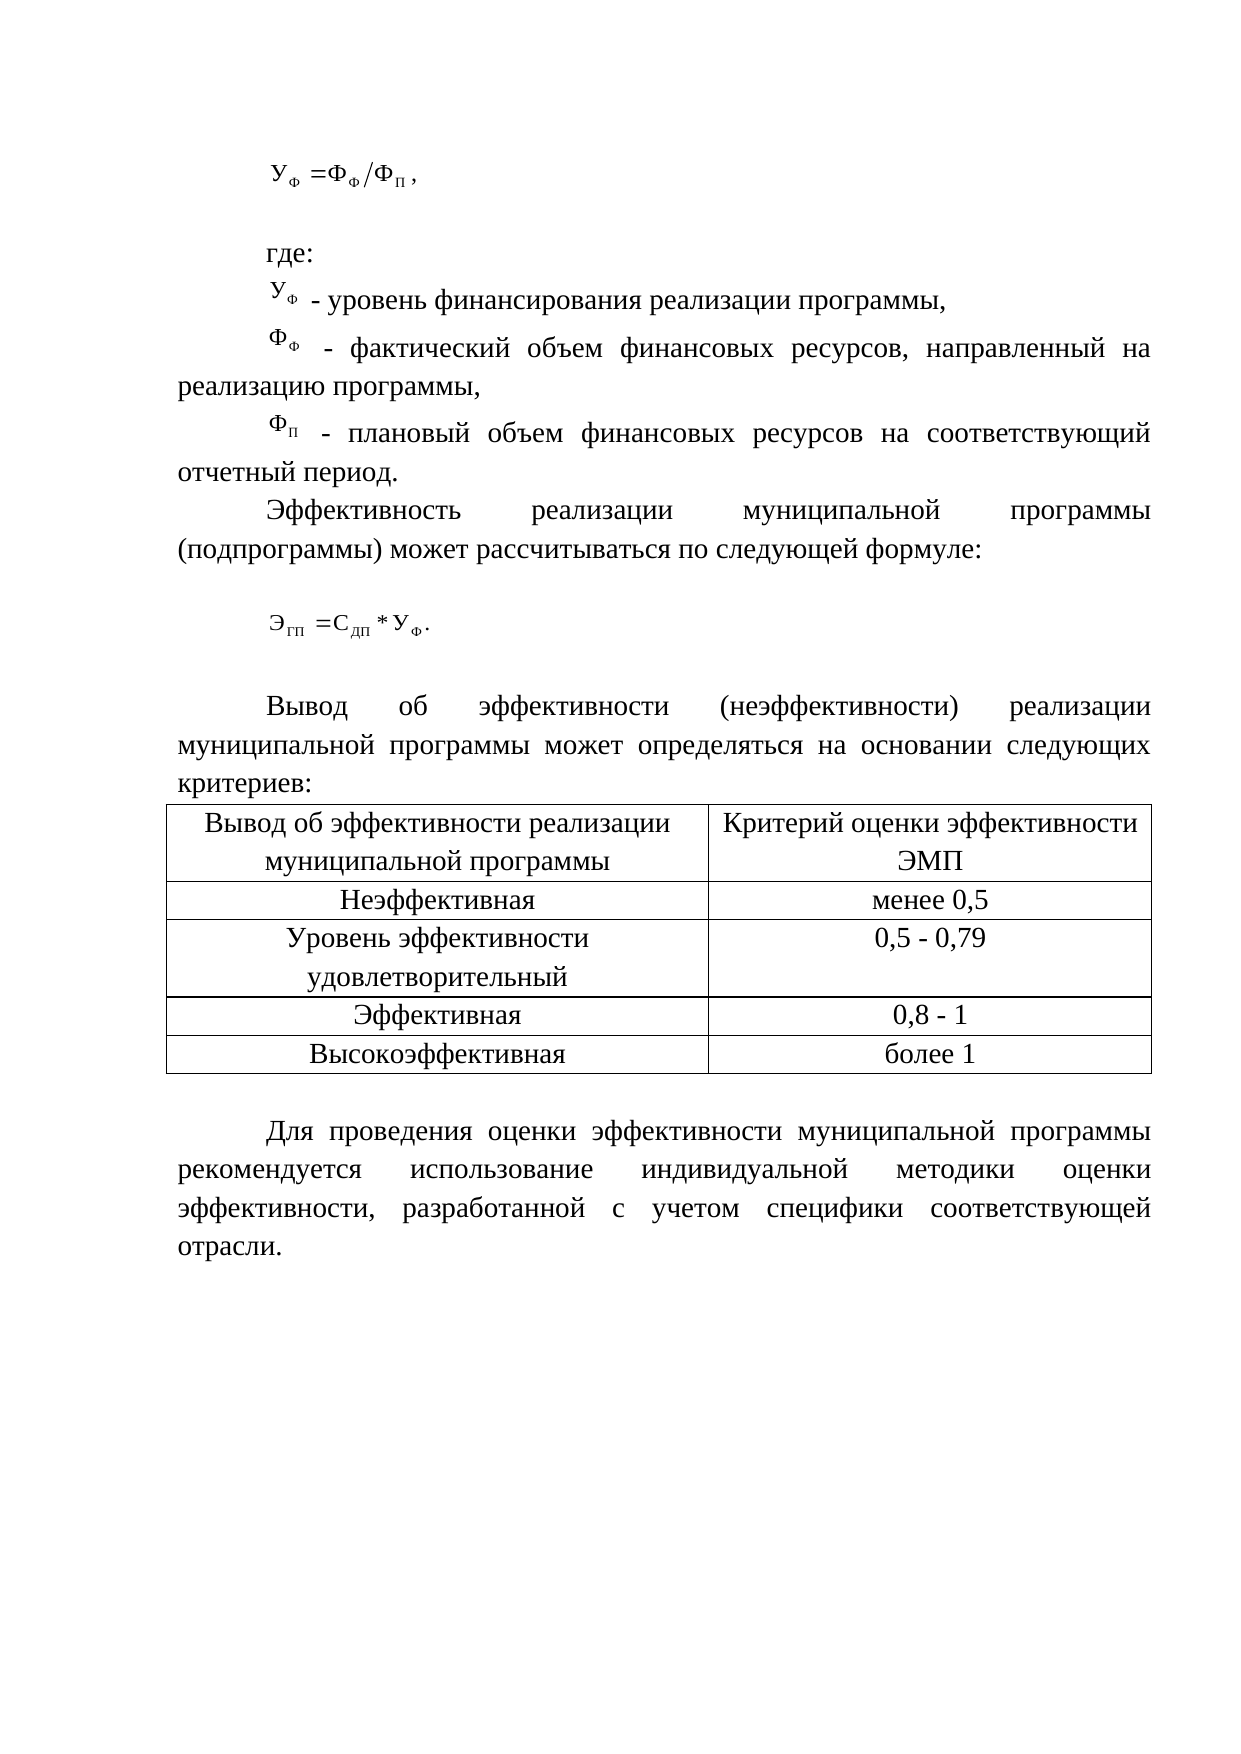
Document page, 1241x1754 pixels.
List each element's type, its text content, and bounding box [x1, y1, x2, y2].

text - уровень финансирования реализации программы, [177, 274, 1152, 316]
text Вывод об эффективности (неэффективности) реализации муниципальной программы может определяться на основании следующих критериев: [177, 688, 1152, 799]
table_header Вывод об эффективности реализации муниципальной программы [167, 805, 708, 881]
table_cell Неэффективная [167, 882, 708, 919]
table_cell менее 0,5 [709, 882, 1151, 919]
table_cell 0,5 - 0,79 [709, 920, 1151, 996]
text где: [177, 235, 1152, 269]
table_cell Высокоэффективная [167, 1036, 708, 1073]
text Для проведения оценки эффективности муниципальной программы рекомендуется использование индивидуальной методики оценки эффективности, разработанной с учетом специфики соответствующей отрасли. [177, 1113, 1152, 1262]
text - плановый объем финансовых ресурсов на соответствующий отчетный период. [177, 407, 1152, 487]
table_header Критерий оценки эффективности ЭМП [709, 805, 1151, 881]
table_cell Эффективная [167, 998, 708, 1035]
table_cell 0,8 - 1 [709, 998, 1151, 1035]
table_cell более 1 [709, 1036, 1151, 1073]
text - фактический объем финансовых ресурсов, направленный на реализацию программы, [177, 321, 1152, 402]
table_cell Уровень эффективности удовлетворительный [167, 920, 708, 996]
text Эффективность реализации муниципальной программы (подпрограммы) может рассчитываться по следующей формуле: [177, 492, 1152, 564]
